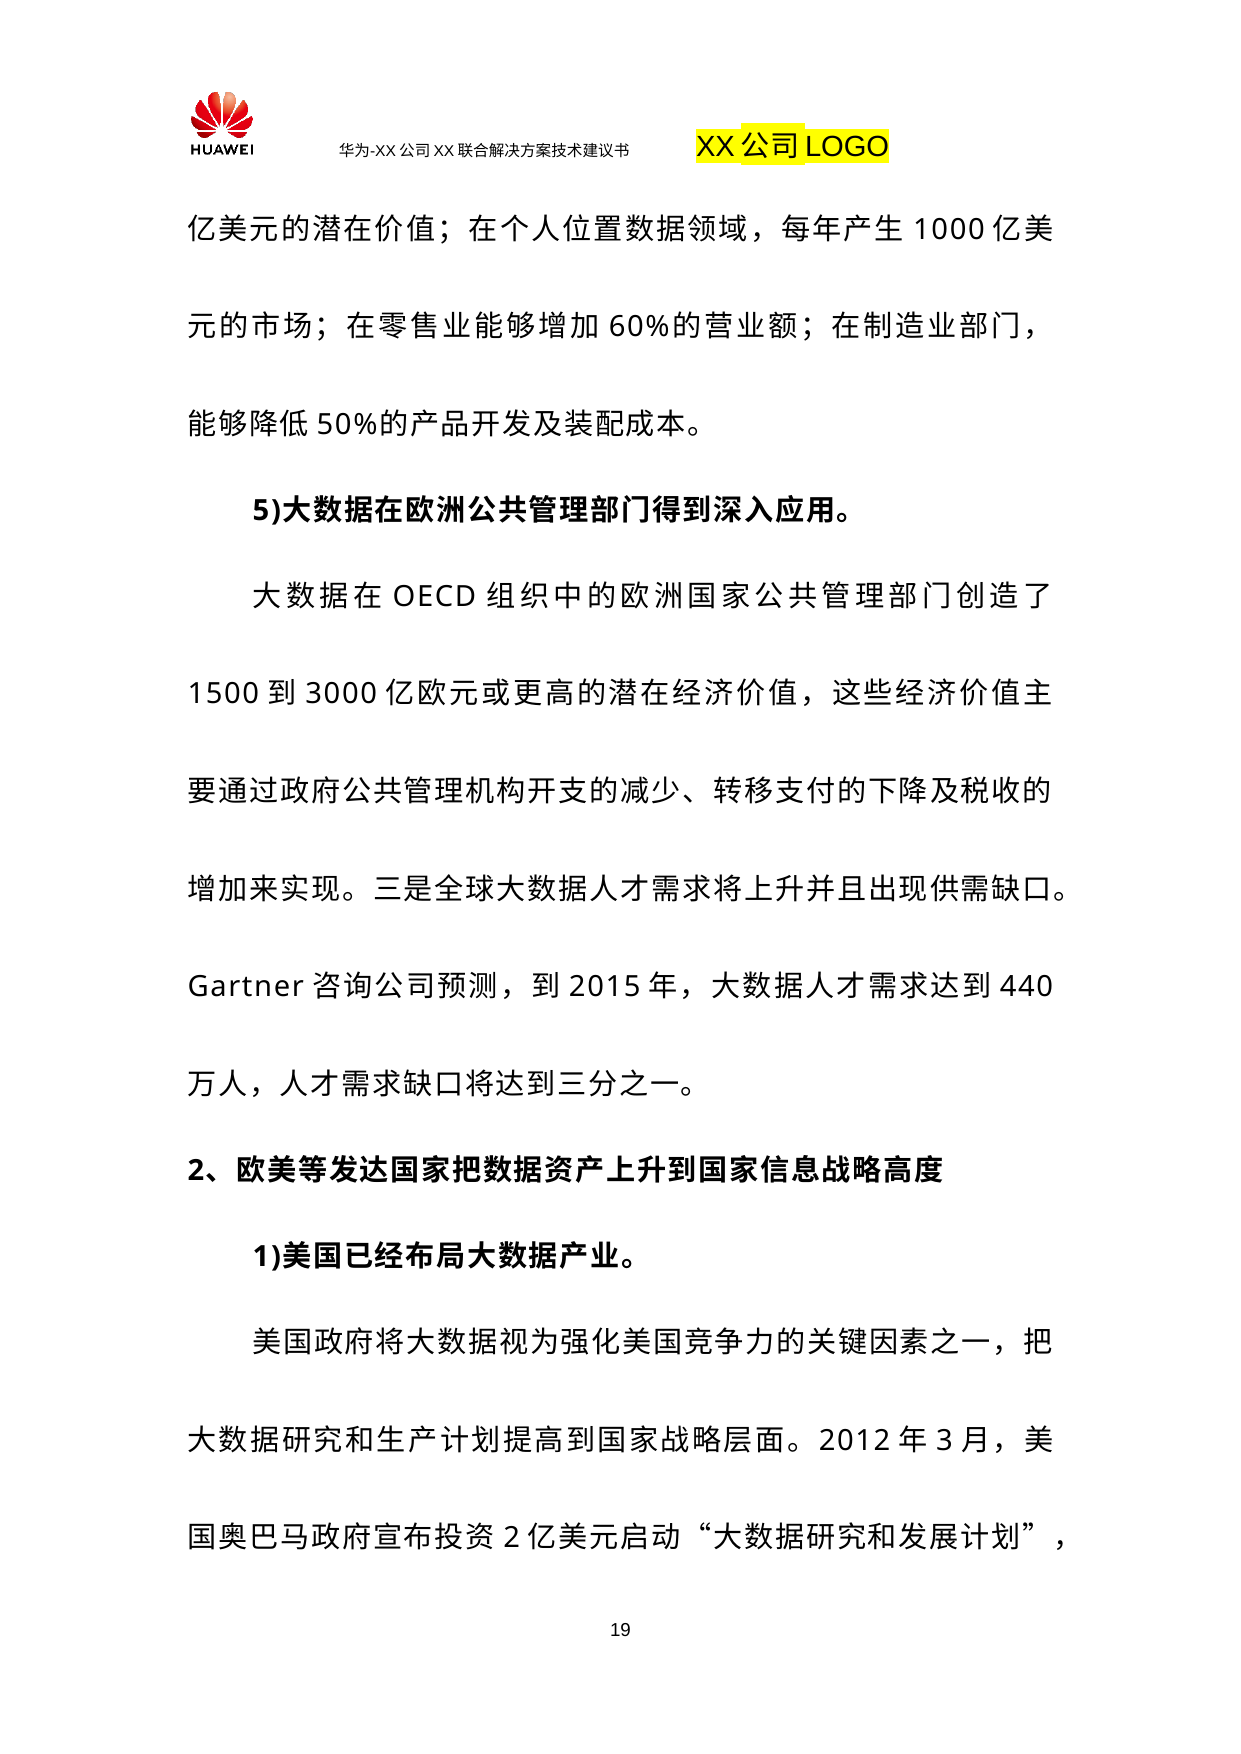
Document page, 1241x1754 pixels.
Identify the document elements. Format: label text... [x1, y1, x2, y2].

text 2、欧美等发达国家把数据资产上升到国家信息战略高度 [187, 1135, 1053, 1200]
text 1)美国已经布局大数据产业。 [187, 1221, 1053, 1286]
text 5)大数据在欧洲公共管理部门得到深入应用。 [187, 475, 1053, 540]
picture [187, 88, 256, 157]
text 大数据在OECD组织中的欧洲国家公共管理部门创造了1500到3000亿欧元或更高的潜在经济价值，这些经济价值主要通过政府公共管理机构开支的减少、转移支付的下降及税收的增加来实现。三是全球大数据人才需求将上升并且出现供需缺口。Gartner咨询公司预测，到2015年，大数据人才需求达到440万人，人才需求缺口将达到三分之一。 [187, 561, 1053, 1114]
